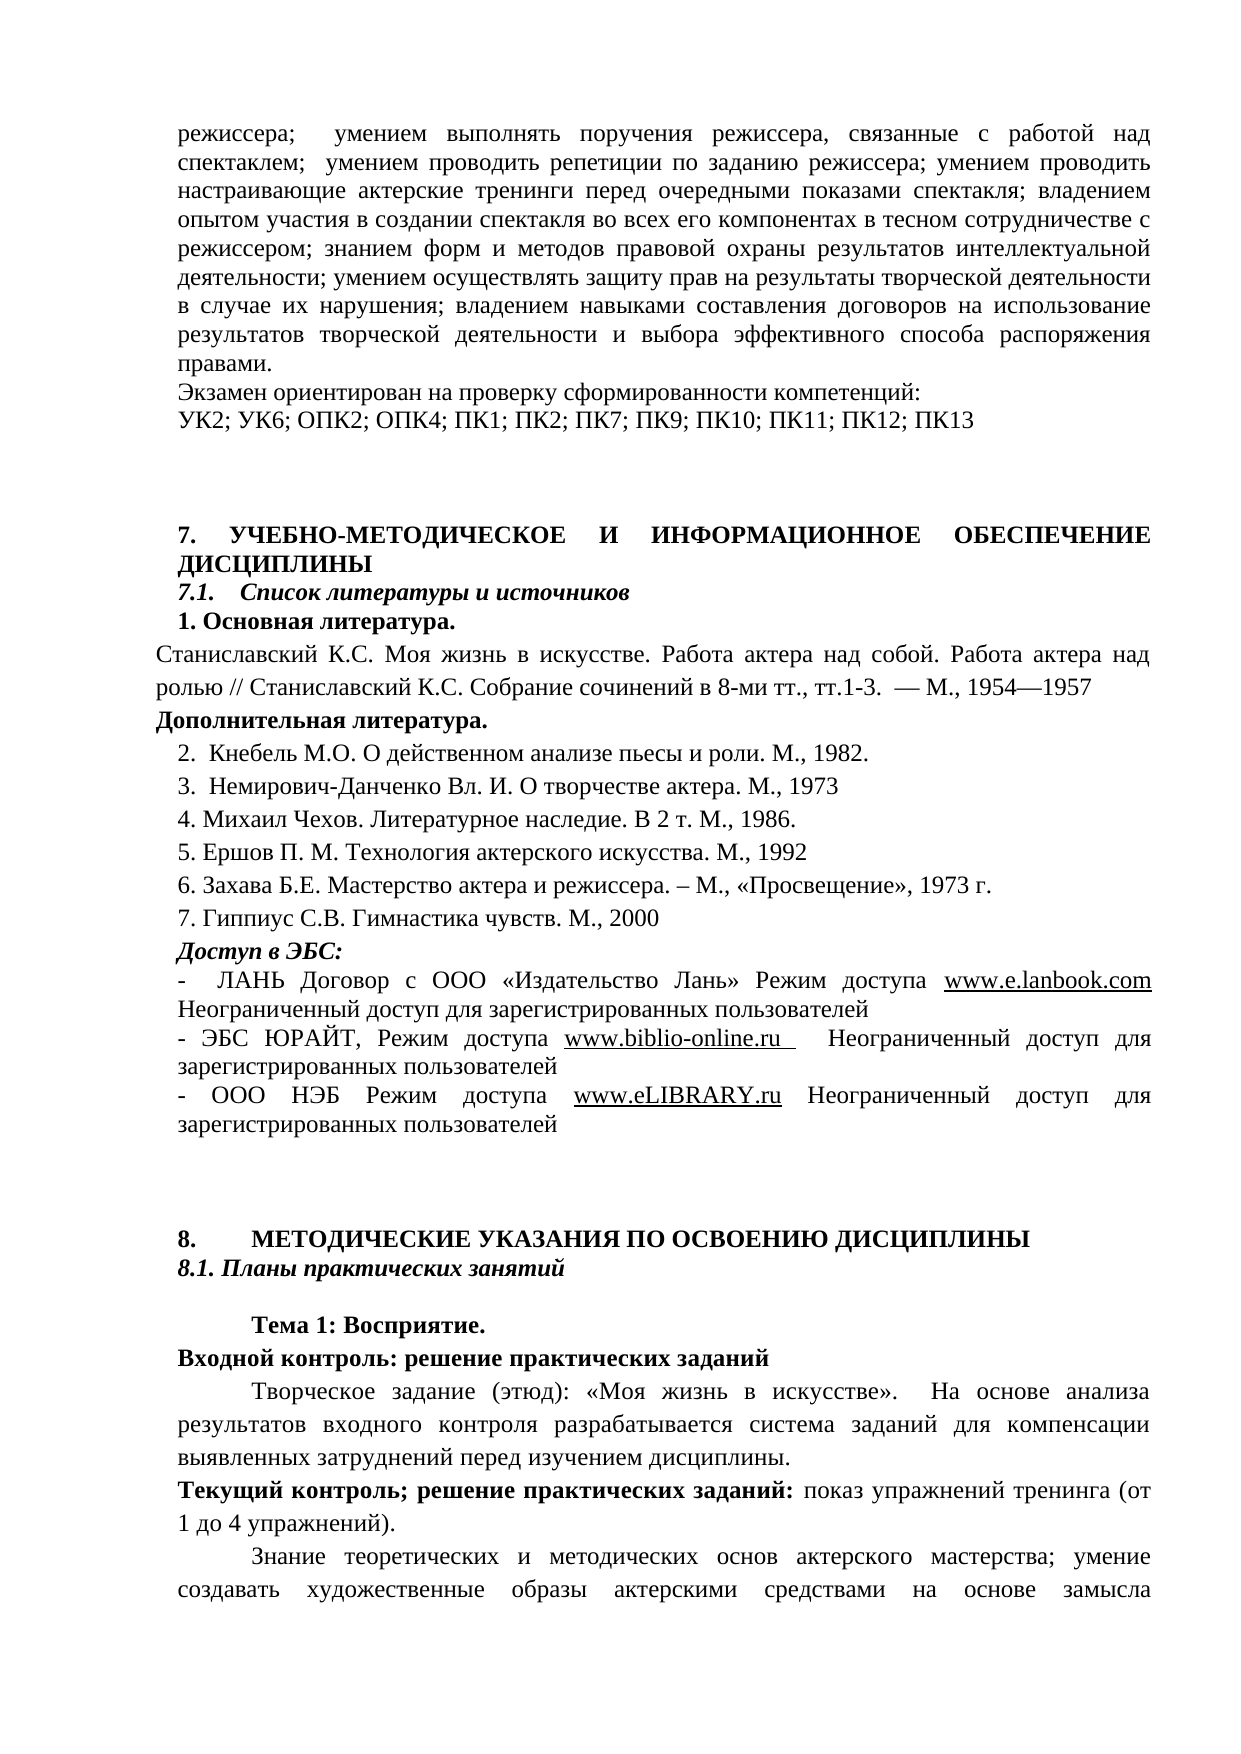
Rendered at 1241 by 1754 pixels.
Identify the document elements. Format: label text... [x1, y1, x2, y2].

text Входной контроль: решение практических заданий [177, 1343, 1152, 1372]
text - ЛАНЬ Договор с ООО «Издательство Лань» Режим доступа www.e.lanbook.com Неограниченный доступ для зарегистрированных пользователей [177, 965, 1152, 1023]
text 7.1. Список литературы и источников [177, 577, 1152, 606]
text Доступ в ЭБС: [177, 936, 1152, 965]
text 8.1. Планы практических занятий [177, 1253, 1152, 1281]
text УК2; УК6; ОПК2; ОПК4; ПК1; ПК2; ПК7; ПК9; ПК10; ПК11; ПК12; ПК13 [177, 406, 1152, 434]
text 8. МЕТОДИЧЕСКИЕ УКАЗАНИЯ ПО ОСВОЕНИЮ ДИСЦИПЛИНЫ [177, 1224, 1152, 1253]
text 4. Михаил Чехов. Литературное наследие. В 2 т. М., 1986. [177, 804, 1152, 833]
text 2. Кнебель М.О. О действенном анализе пьесы и роли. М., 1982. [177, 738, 1152, 767]
text Станиславский К.С. Моя жизнь в искусстве. Работа актера над собой. Работа актера над ролью // Станиславский К.С. Собрание сочинений в 8-ми тт., тт.1-3. — М., 1954—1957 [156, 639, 1152, 701]
text Текущий контроль; решение практических заданий: показ упражнений тренинга (от 1 до 4 упражнений). [177, 1475, 1152, 1537]
text 6. Захава Б.Е. Мастерство актера и режиссера. – М., «Просвещение», 1973 г. [177, 870, 1152, 899]
text 1. Основная литература. [177, 606, 1152, 635]
text Экзамен ориентирован на проверку сформированности компетенций: [177, 377, 1152, 406]
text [177, 118, 1152, 377]
text - ООО НЭБ Режим доступа www.eLIBRARY.ru Неограниченный доступ для зарегистрированных пользователей [177, 1080, 1152, 1138]
text Тема 1: Восприятие. [177, 1310, 1152, 1339]
text 5. Ершов П. М. Технология актерского искусства. М., 1992 [177, 837, 1152, 866]
text - ЭБС ЮРАЙТ, Режим доступа www.biblio-online.ru Неограниченный доступ для зарегистрированных пользователей [177, 1023, 1152, 1080]
text Творческое задание (этюд): «Моя жизнь в искусстве». На основе анализа результатов входного контроля разрабатывается система заданий для компенсации выявленных затруднений перед изучением дисциплины. [177, 1376, 1152, 1471]
text 7. Гиппиус С.В. Гимнастика чувств. М., 2000 [177, 903, 1152, 932]
text Дополнительная литература. [156, 705, 1152, 734]
text 7. УЧЕБНО-МЕТОДИЧЕСКОЕ И ИНФОРМАЦИОННОЕ ОБЕСПЕЧЕНИЕ ДИСЦИПЛИНЫ [177, 520, 1152, 577]
text 3. Немирович-Данченко Вл. И. О творчестве актера. М., 1973 [177, 771, 1152, 800]
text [177, 1541, 1152, 1603]
